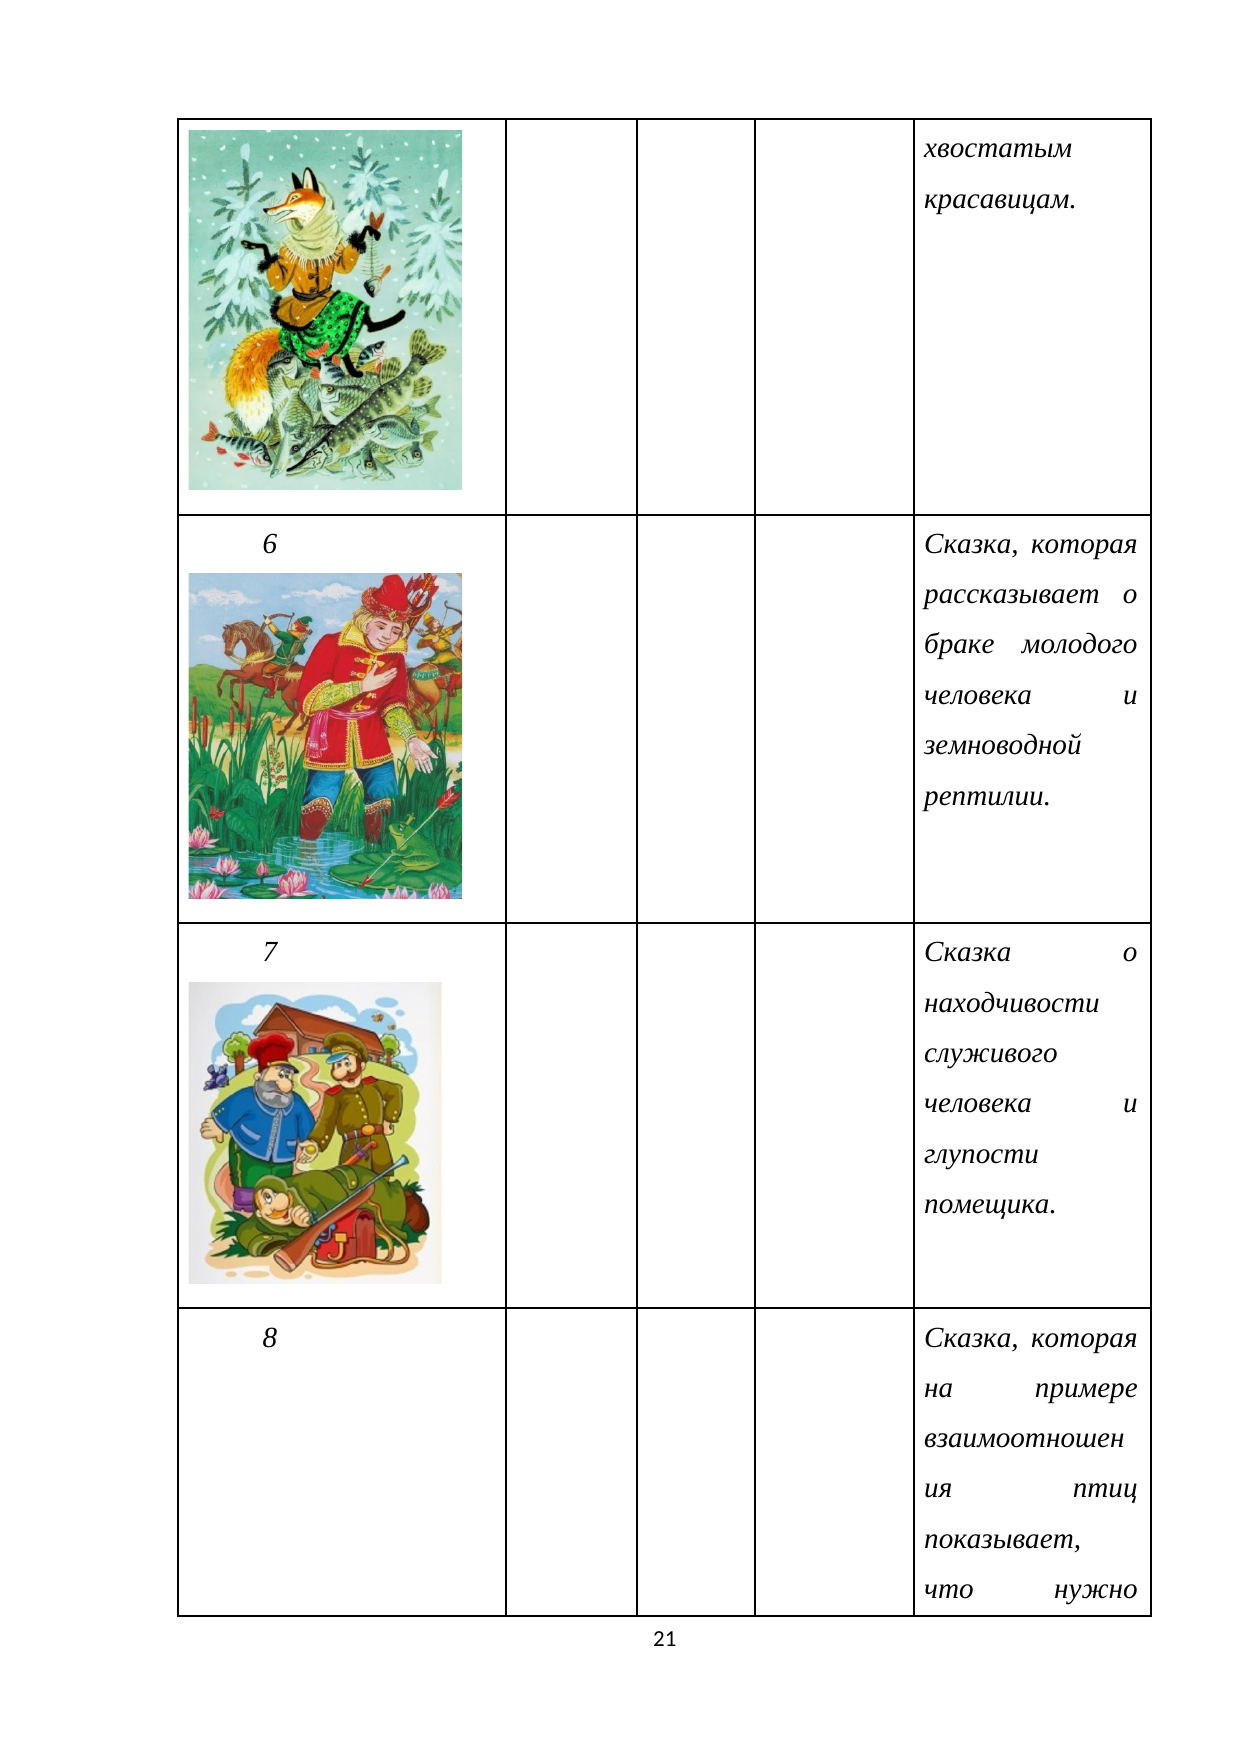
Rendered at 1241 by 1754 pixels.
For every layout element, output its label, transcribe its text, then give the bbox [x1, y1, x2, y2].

table_cell Сказка, которая рассказывает о браке молодого человека и земноводной рептилии. [915, 516, 1150, 922]
table_cell [507, 516, 636, 922]
table_cell [638, 924, 754, 1307]
table_cell [638, 1309, 754, 1615]
table_cell 7 [179, 924, 505, 1307]
table_cell 5 [179, 120, 505, 513]
table_cell [756, 120, 913, 513]
table_cell [756, 516, 913, 922]
picture [188, 982, 442, 1284]
table_cell [507, 1309, 636, 1615]
picture [188, 130, 463, 490]
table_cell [915, 120, 1150, 513]
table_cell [915, 1309, 1150, 1615]
table_cell [638, 120, 754, 513]
table_cell [638, 516, 754, 922]
table_cell 8 [179, 1309, 505, 1615]
table_cell [756, 1309, 913, 1615]
picture [188, 573, 463, 899]
table_cell 6 [179, 516, 505, 922]
table_cell [756, 924, 913, 1307]
table_cell [507, 924, 636, 1307]
table_cell [507, 120, 636, 513]
table_cell Сказка о находчивости служивого человека и глупости помещика. [915, 924, 1150, 1307]
